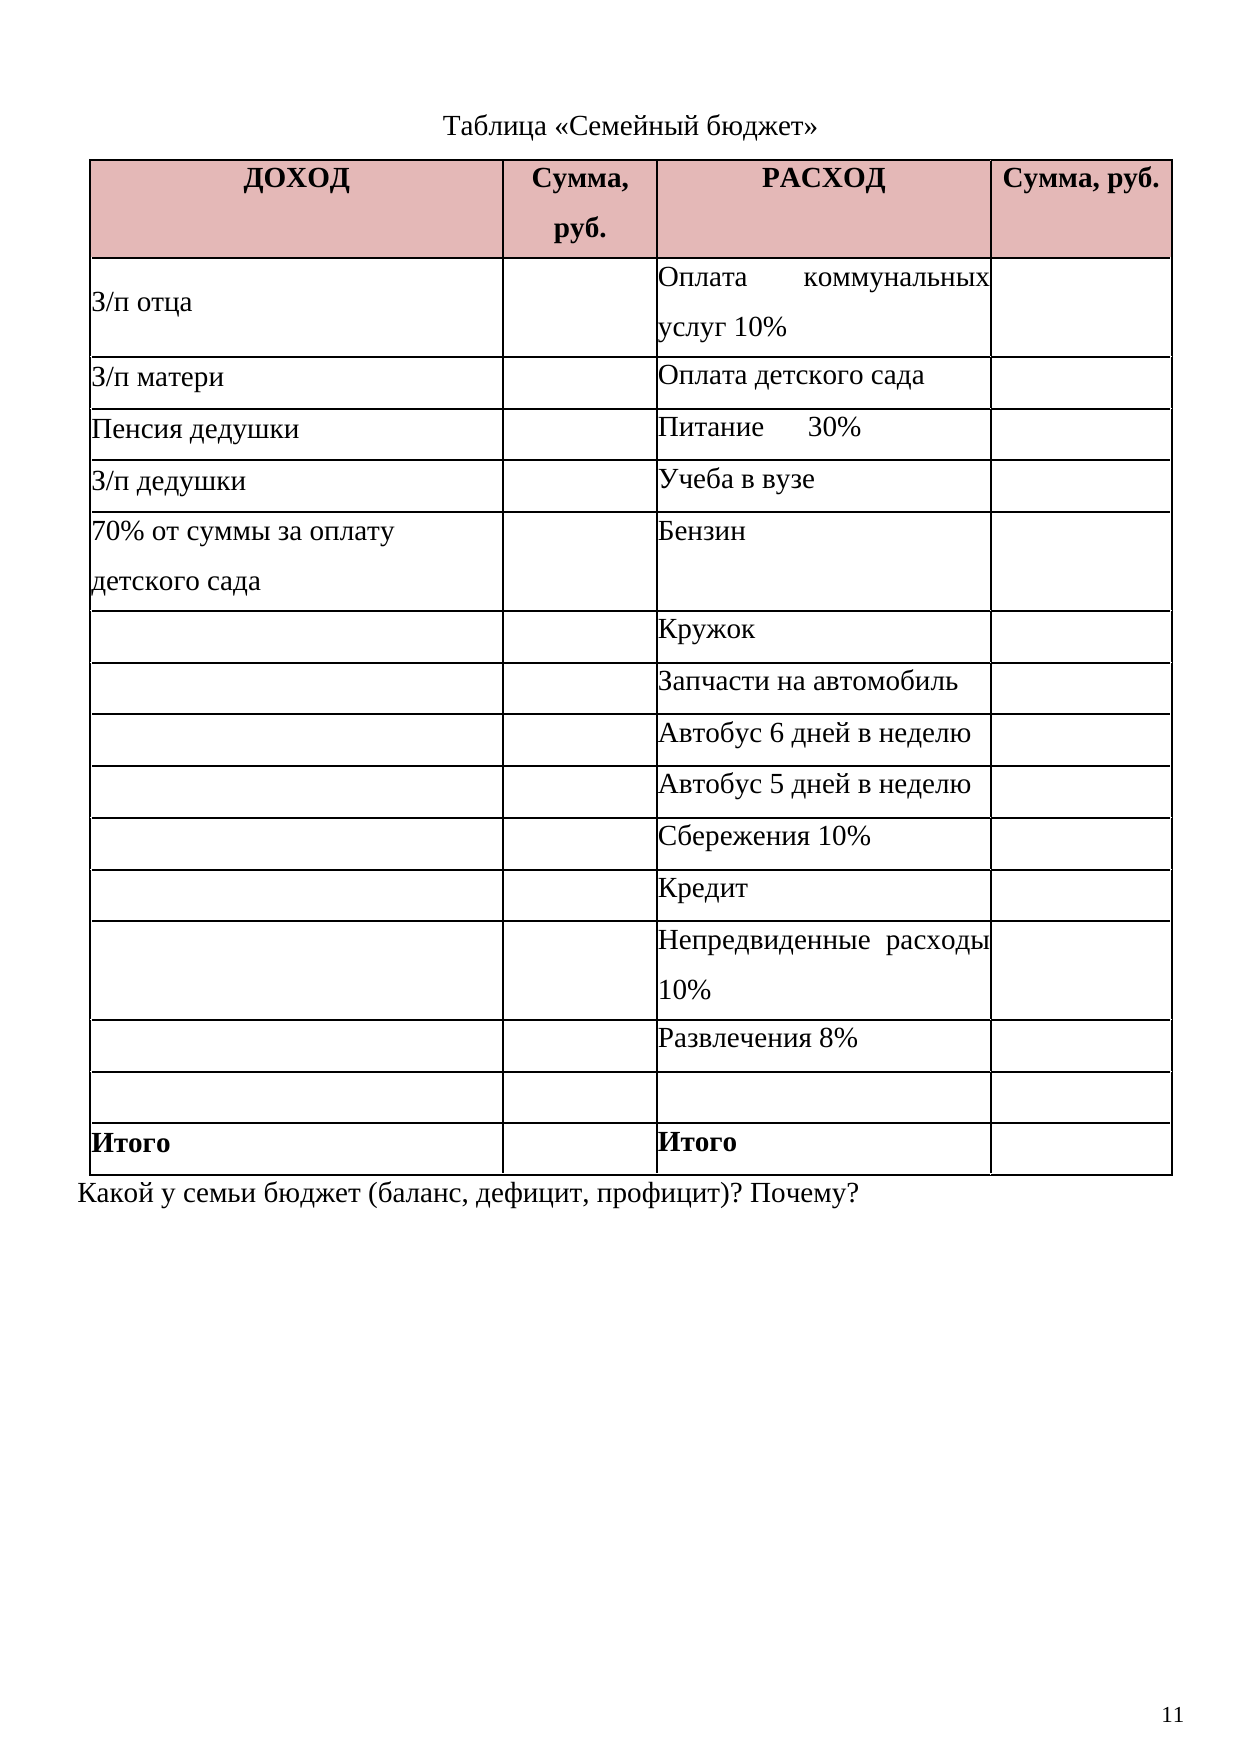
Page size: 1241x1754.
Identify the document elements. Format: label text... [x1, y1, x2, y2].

table_cell [504, 259, 656, 356]
table_cell [503, 1124, 657, 1174]
table_cell [992, 920, 1171, 1019]
table_cell [504, 767, 656, 817]
table_cell [504, 715, 656, 765]
table_cell Учеба в вузе [658, 461, 990, 511]
table_cell Автобус 6 дней в неделю [658, 715, 990, 765]
table_cell [992, 817, 1171, 868]
table_cell [504, 461, 656, 511]
table_header РАСХОД [658, 161, 990, 257]
table_cell [91, 713, 502, 765]
table_cell Кружок [658, 612, 990, 661]
table_cell З/п отца [91, 257, 502, 356]
table_cell Кредит [658, 871, 990, 920]
table_cell [504, 664, 656, 713]
table_header Сумма, руб. [504, 161, 656, 257]
table_cell [504, 513, 656, 609]
table_cell Развлечения 8% [658, 1021, 990, 1071]
table_cell [91, 869, 502, 920]
table_cell [504, 1073, 656, 1122]
table_cell [91, 1071, 502, 1122]
table_cell Сбережения 10% [658, 819, 990, 868]
table_cell [504, 871, 656, 920]
table_cell [992, 1071, 1171, 1122]
table_cell [992, 713, 1171, 765]
table_cell [992, 869, 1171, 920]
table_cell Итого [91, 1122, 503, 1174]
table_cell [504, 410, 656, 459]
table_cell [504, 1021, 656, 1071]
table_cell 70% от суммы за оплату детского сада [91, 511, 502, 609]
table_cell [992, 459, 1171, 511]
table_cell Оплата детского сада [658, 358, 990, 407]
text Какой у семьи бюджет (баланс, дефицит, профицит)? Почему? [77, 1176, 1184, 1209]
table_cell [504, 358, 656, 407]
table_cell З/п дедушки [91, 459, 502, 511]
table_header Сумма, руб. [992, 161, 1171, 257]
table_header ДОХОД [91, 161, 502, 257]
table_cell Непредвиденные расходы 10% [658, 922, 990, 1019]
table_cell Бензин [658, 513, 990, 609]
table_cell [91, 1019, 502, 1071]
table_cell Итого [657, 1124, 991, 1174]
table_cell Автобус 5 дней в неделю [658, 767, 990, 817]
table_cell [91, 661, 502, 713]
table_cell [91, 817, 502, 868]
table_cell [992, 661, 1171, 713]
table_cell [504, 922, 656, 1019]
table_cell Оплата коммунальных услуг 10% [658, 259, 990, 356]
table_cell З/п матери [91, 356, 502, 407]
table_cell [91, 610, 502, 661]
table_cell [992, 356, 1171, 407]
table_cell [504, 819, 656, 868]
table_cell [992, 610, 1171, 661]
text Таблица «Семейный бюджет» [77, 108, 1184, 142]
table_cell Питание 30% [658, 410, 990, 459]
table_cell [91, 765, 502, 817]
table_cell [91, 920, 502, 1019]
table_cell [992, 1019, 1171, 1071]
table_cell [991, 1122, 1171, 1174]
table_cell Запчасти на автомобиль [658, 664, 990, 713]
table_cell [504, 612, 656, 661]
table_cell [992, 408, 1171, 459]
table_cell [992, 765, 1171, 817]
table_cell [992, 257, 1171, 356]
table_cell Пенсия дедушки [91, 408, 502, 459]
table_cell [992, 511, 1171, 609]
table_cell [658, 1073, 990, 1122]
